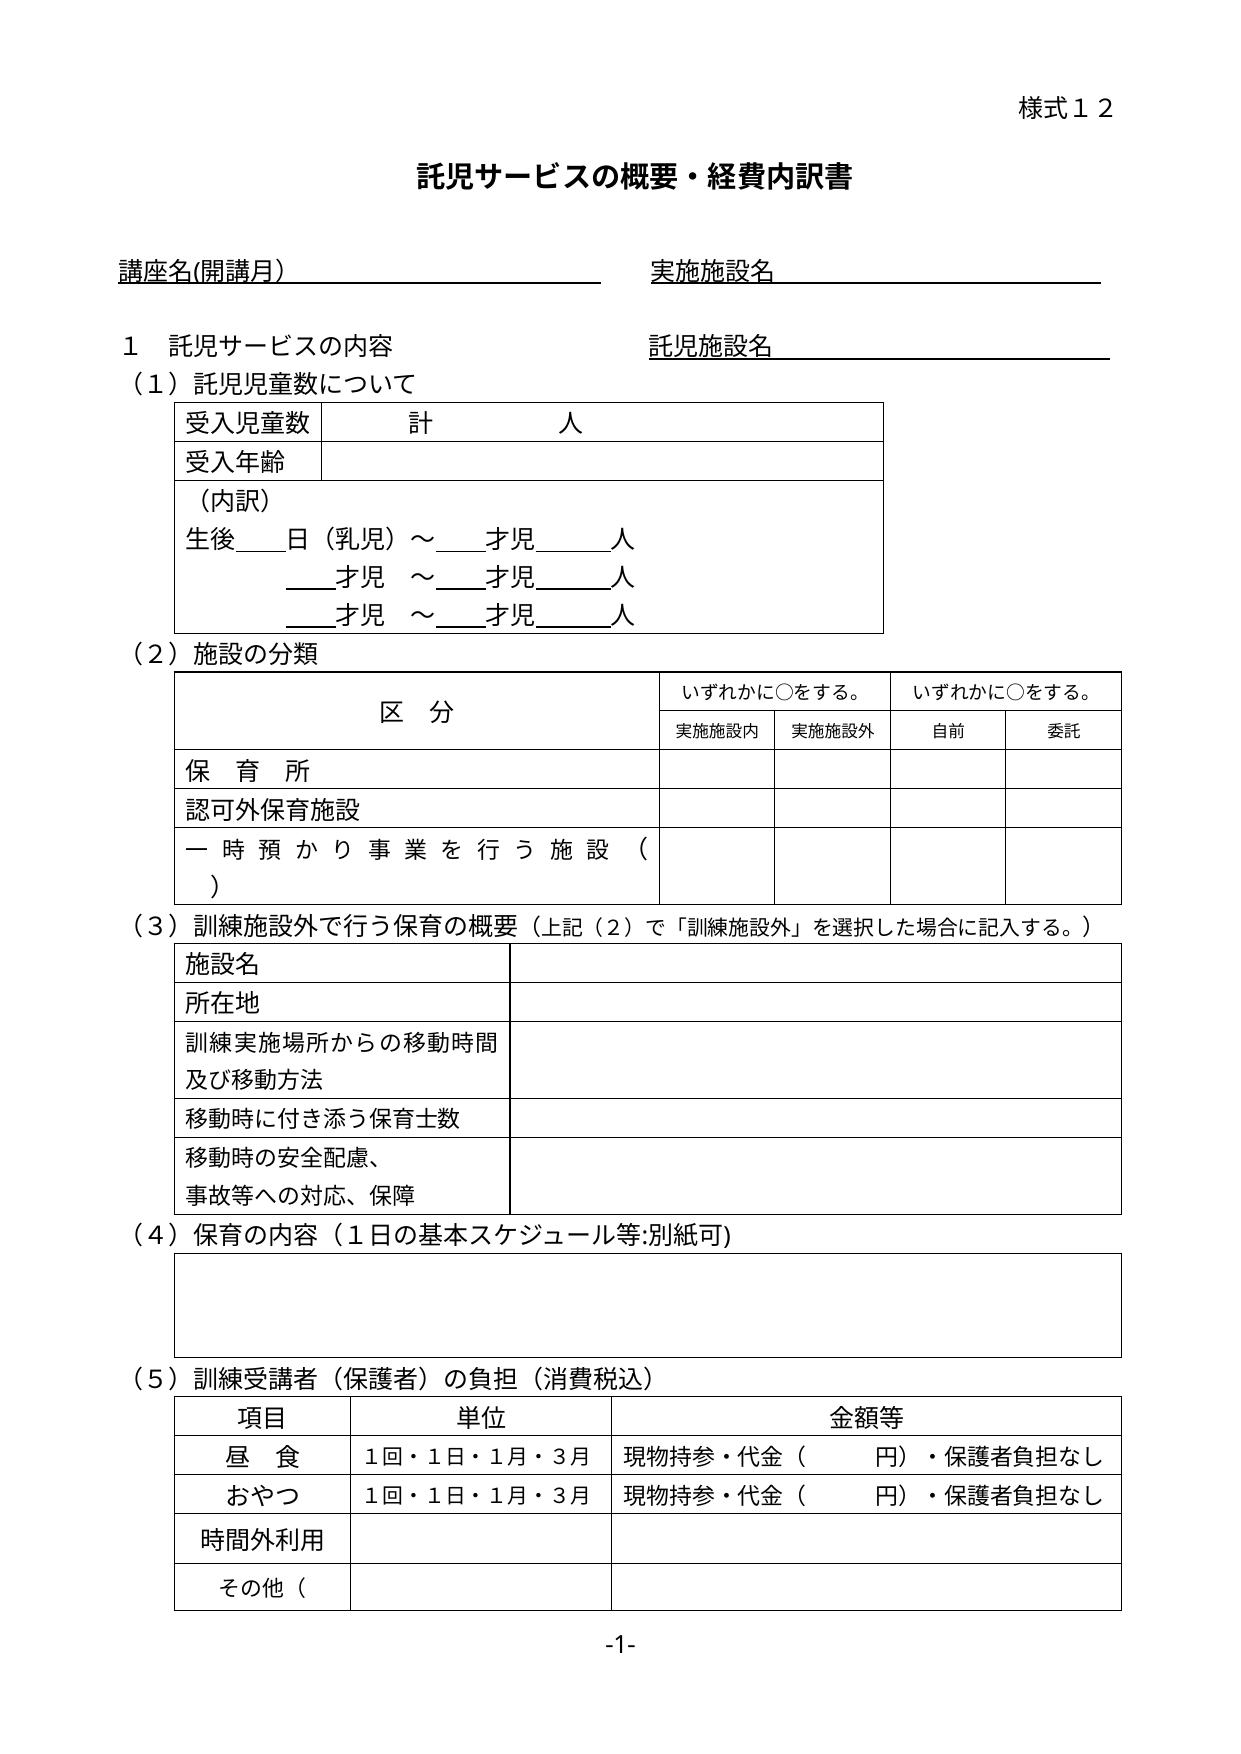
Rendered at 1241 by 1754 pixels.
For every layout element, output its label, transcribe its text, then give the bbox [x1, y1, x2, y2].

text １ 託児サービスの内容 託児施設名 [118, 326, 1122, 364]
table_cell 時間外利用 [175, 1514, 350, 1563]
table_cell [612, 1564, 1121, 1610]
table_cell [1006, 750, 1121, 788]
table_header いずれかに○をする。 [660, 673, 890, 710]
table_header いずれかに○をする。 [891, 673, 1121, 710]
table_cell [891, 750, 1005, 788]
table_cell 受入年齢 [175, 442, 321, 480]
table_cell [660, 789, 774, 827]
table_cell 一時預かり事業を行う施設（ ） [175, 828, 659, 904]
table_cell [511, 983, 1121, 1021]
text （２）施設の分類 [118, 633, 1122, 671]
table_cell その他（ ） [175, 1564, 350, 1610]
table_cell [775, 750, 890, 788]
table_cell 移動時に付き添う保育士数 [175, 1099, 509, 1137]
table_header [175, 1254, 1121, 1357]
table_cell [351, 1514, 611, 1563]
table_header 施設名 [175, 944, 509, 982]
text （１）託児児童数について [118, 364, 1122, 402]
table_cell 現物持参・代金（ 円）・保護者負担なし [612, 1436, 1121, 1474]
table_cell [322, 442, 883, 480]
table_cell １回・１日・１月・３月 [351, 1475, 611, 1513]
table_header 金額等 [612, 1397, 1121, 1435]
table_cell 現物持参・代金（ 円）・保護者負担なし [612, 1475, 1121, 1513]
table_header 項目 [175, 1397, 350, 1435]
table_cell [1006, 789, 1121, 827]
table_cell [660, 750, 774, 788]
table_cell 実施施設内 [660, 711, 774, 749]
table_cell [1006, 828, 1121, 904]
table_cell [891, 789, 1005, 827]
table_cell [612, 1514, 1121, 1563]
table_cell 昼 食 [175, 1436, 350, 1474]
table_cell [511, 1099, 1121, 1137]
table_header [511, 944, 1121, 982]
text （３）訓練施設外で行う保育の概要（上記（２）で「訓練施設外」を選択した場合に記入する。） [118, 905, 1122, 943]
table_cell １回・１日・１月・３月 [351, 1436, 611, 1474]
table_cell [351, 1564, 611, 1610]
table_cell [891, 828, 1005, 904]
table_header 受入児童数 [175, 403, 321, 441]
table_header 区 分 [175, 673, 659, 749]
table_cell （内訳） 生後 日（乳児）～ 才児 人 才児 ～ 才児 人 才児 ～ 才児 人 [175, 481, 883, 632]
table_cell 実施施設外 [775, 711, 890, 749]
table_cell 訓練実施場所からの移動時間及び移動方法 [175, 1022, 509, 1098]
text （４）保育の内容（１日の基本スケジュール等:別紙可) [118, 1215, 1122, 1253]
table_cell 移動時の安全配慮、 事故等への対応、保障 [175, 1138, 509, 1214]
table_header 単位 [351, 1397, 611, 1435]
table_cell [775, 828, 890, 904]
table_cell 保 育 所 [175, 750, 659, 788]
table_cell おやつ [175, 1475, 350, 1513]
table_cell [511, 1022, 1121, 1098]
text （５）訓練受講者（保護者）の負担（消費税込） [118, 1358, 1122, 1396]
text 託児サービスの概要・経費内訳書 [118, 136, 1122, 212]
table_cell 委託 [1006, 711, 1121, 749]
text 講座名(開講月） 実施施設名 [118, 250, 1122, 288]
table_cell 認可外保育施設 [175, 789, 659, 827]
table_cell 自前 [891, 711, 1005, 749]
table_cell [775, 789, 890, 827]
table_cell [660, 828, 774, 904]
table_cell [511, 1138, 1121, 1214]
table_header 計 人 [322, 403, 883, 441]
table_cell 所在地 [175, 983, 509, 1021]
